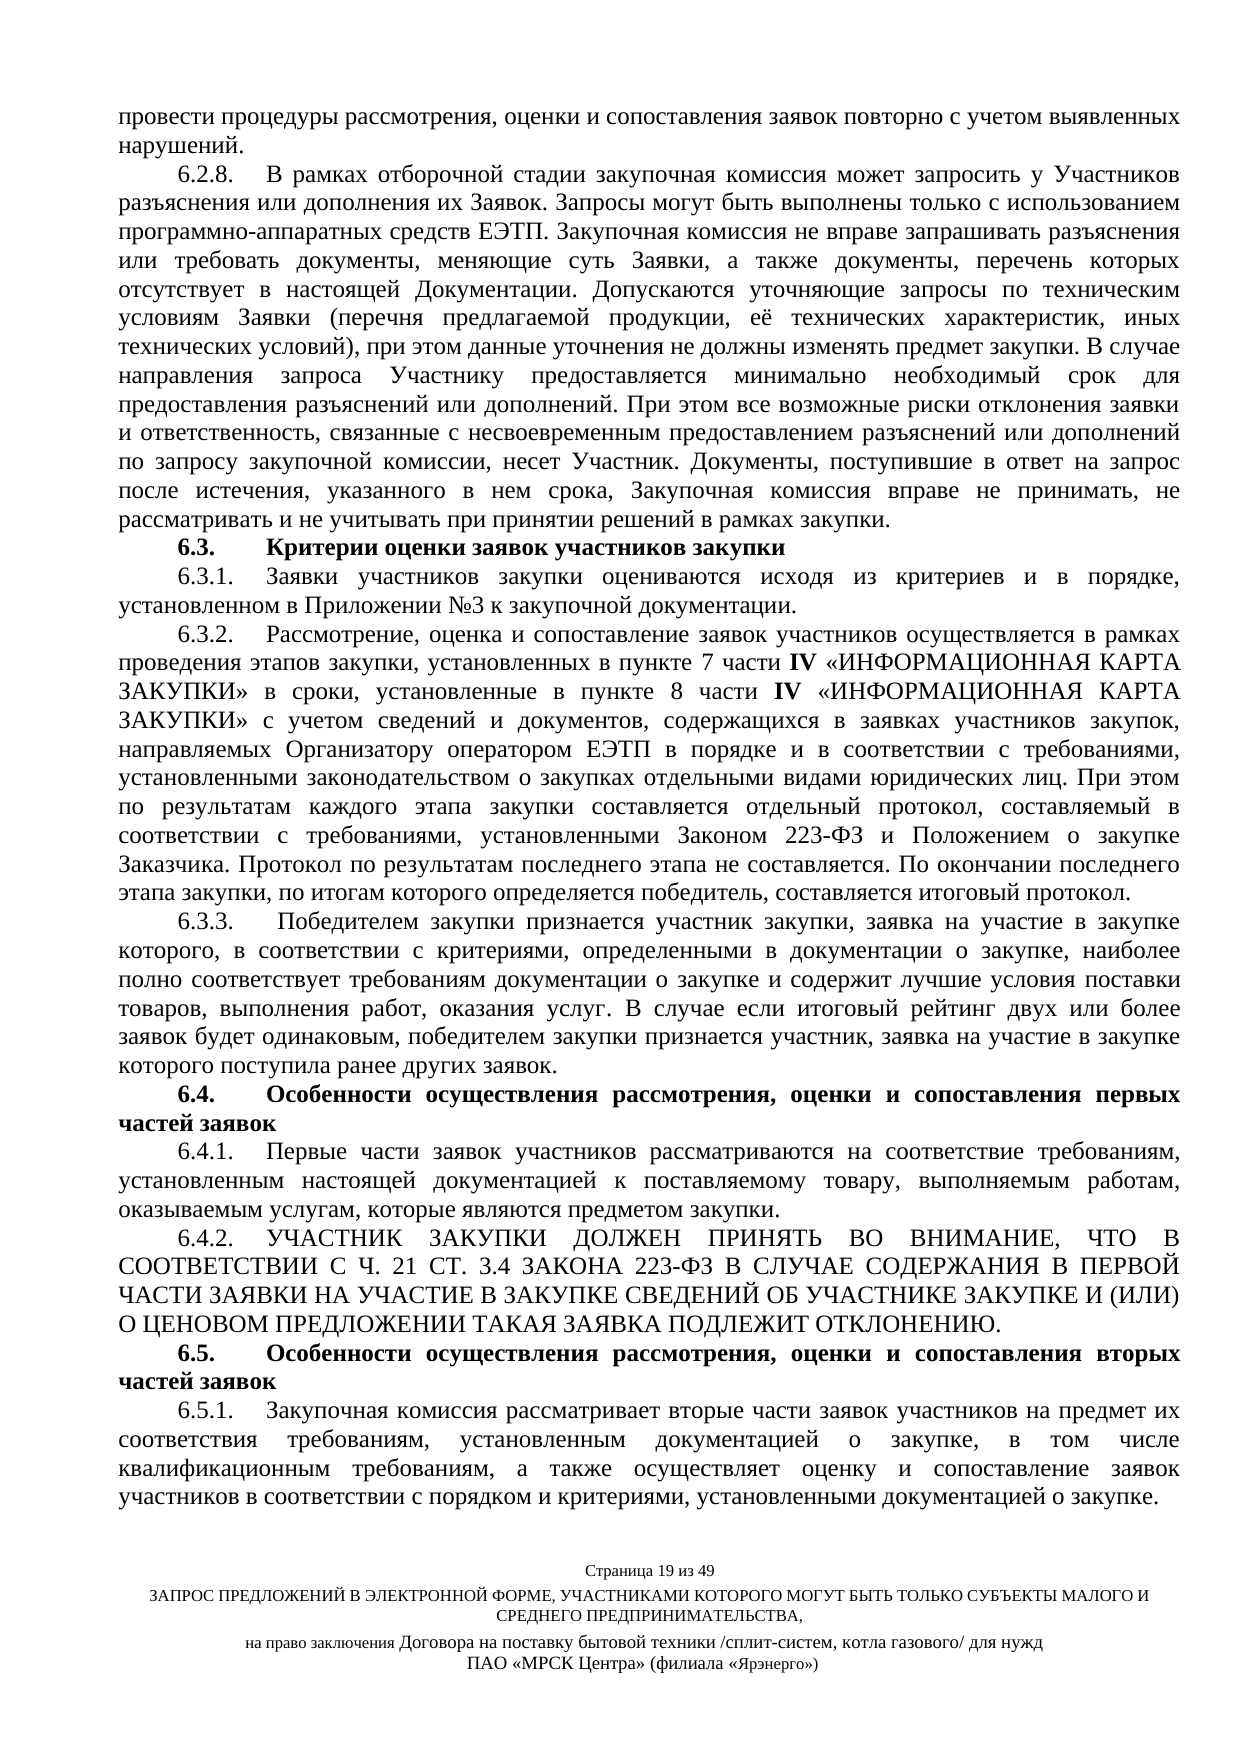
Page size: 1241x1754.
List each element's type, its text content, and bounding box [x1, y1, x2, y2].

subtitle УЧАСТНИК ЗАКУПКИ ДОЛЖЕН ПРИНЯТЬ ВО ВНИМАНИЕ, ЧТО В СООТВЕТСТВИИ С Ч. 21 СТ. 3.4 ЗАКОНА 223-ФЗ В СЛУЧАЕ СОДЕРЖАНИЯ В ПЕРВОЙ ЧАСТИ ЗАЯВКИ НА УЧАСТИЕ В ЗАКУПКЕ СВЕДЕНИЙ ОБ УЧАСТНИКЕ ЗАКУПКЕ И (ИЛИ) О ЦЕНОВОМ ПРЕДЛОЖЕНИИ ТАКАЯ ЗАЯВКА ПОДЛЕЖИТ ОТКЛОНЕНИЮ. [118, 1223, 1181, 1338]
subtitle Критерии оценки заявок участников закупки [118, 532, 1181, 561]
subtitle Заявки участников закупки оцениваются исходя из критериев и в порядке, установленном в Приложении №3 к закупочной документации. [118, 561, 1181, 619]
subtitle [118, 101, 1181, 159]
subtitle Закупочная комиссия рассматривает вторые части заявок участников на предмет их соответствия требованиям, установленным документацией о закупке, в том числе квалификационным требованиям, а также осуществляет оценку и сопоставление заявок участников в соответствии с порядком и критериями, установленными документацией о закупке. [118, 1395, 1181, 1510]
subtitle Победителем закупки признается участник закупки, заявка на участие в закупке которого, в соответствии с критериями, определенными в документации о закупке, наиболее полно соответствует требованиям документации о закупке и содержит лучшие условия поставки товаров, выполнения работ, оказания услуг. В случае если итоговый рейтинг двух или более заявок будет одинаковым, победителем закупки признается участник, заявка на участие в закупке которого поступила ранее других заявок. [118, 906, 1181, 1079]
subtitle Особенности осуществления рассмотрения, оценки и сопоставления первых частей заявок [118, 1079, 1181, 1136]
subtitle В рамках отборочной стадии закупочная комиссия может запросить у Участников разъяснения или дополнения их Заявок. Запросы могут быть выполнены только с использованием программно-аппаратных средств ЕЭТП. Закупочная комиссия не вправе запрашивать разъяснения или требовать документы, меняющие суть Заявки, а также документы, перечень которых отсутствует в настоящей Документации. Допускаются уточняющие запросы по техническим условиям Заявки (перечня предлагаемой продукции, её технических характеристик, иных технических условий), при этом данные уточнения не должны изменять предмет закупки. В случае направления запроса Участнику предоставляется минимально необходимый срок для предоставления разъяснений или дополнений. При этом все возможные риски отклонения заявки и ответственность, связанные с несвоевременным предоставлением разъяснений или дополнений по запросу закупочной комиссии, несет Участник. Документы, поступившие в ответ на запрос после истечения, указанного в нем срока, Закупочная комиссия вправе не принимать, не рассматривать и не учитывать при принятии решений в рамках закупки. [118, 159, 1181, 532]
subtitle Рассмотрение, оценка и сопоставление заявок участников осуществляется в рамках проведения этапов закупки, установленных в пункте 7 части IV «ИНФОРМАЦИОННАЯ КАРТА ЗАКУПКИ» в сроки, установленные в пункте 8 части IV «ИНФОРМАЦИОННАЯ КАРТА ЗАКУПКИ» с учетом сведений и документов, содержащихся в заявках участников закупок, направляемых Организатору оператором ЕЭТП в порядке и в соответствии с требованиями, установленными законодательством о закупках отдельными видами юридических лиц. При этом по результатам каждого этапа закупки составляется отдельный протокол, составляемый в соответствии с требованиями, установленными Законом 223-ФЗ и Положением о закупке Заказчика. Протокол по результатам последнего этапа не составляется. По окончании последнего этапа закупки, по итогам которого определяется победитель, составляется итоговый протокол. [118, 619, 1181, 906]
subtitle Особенности осуществления рассмотрения, оценки и сопоставления вторых частей заявок [118, 1338, 1181, 1395]
subtitle Первые части заявок участников рассматриваются на соответствие требованиям, установленным настоящей документацией к поставляемому товару, выполняемым работам, оказываемым услугам, которые являются предметом закупки. [118, 1136, 1181, 1223]
